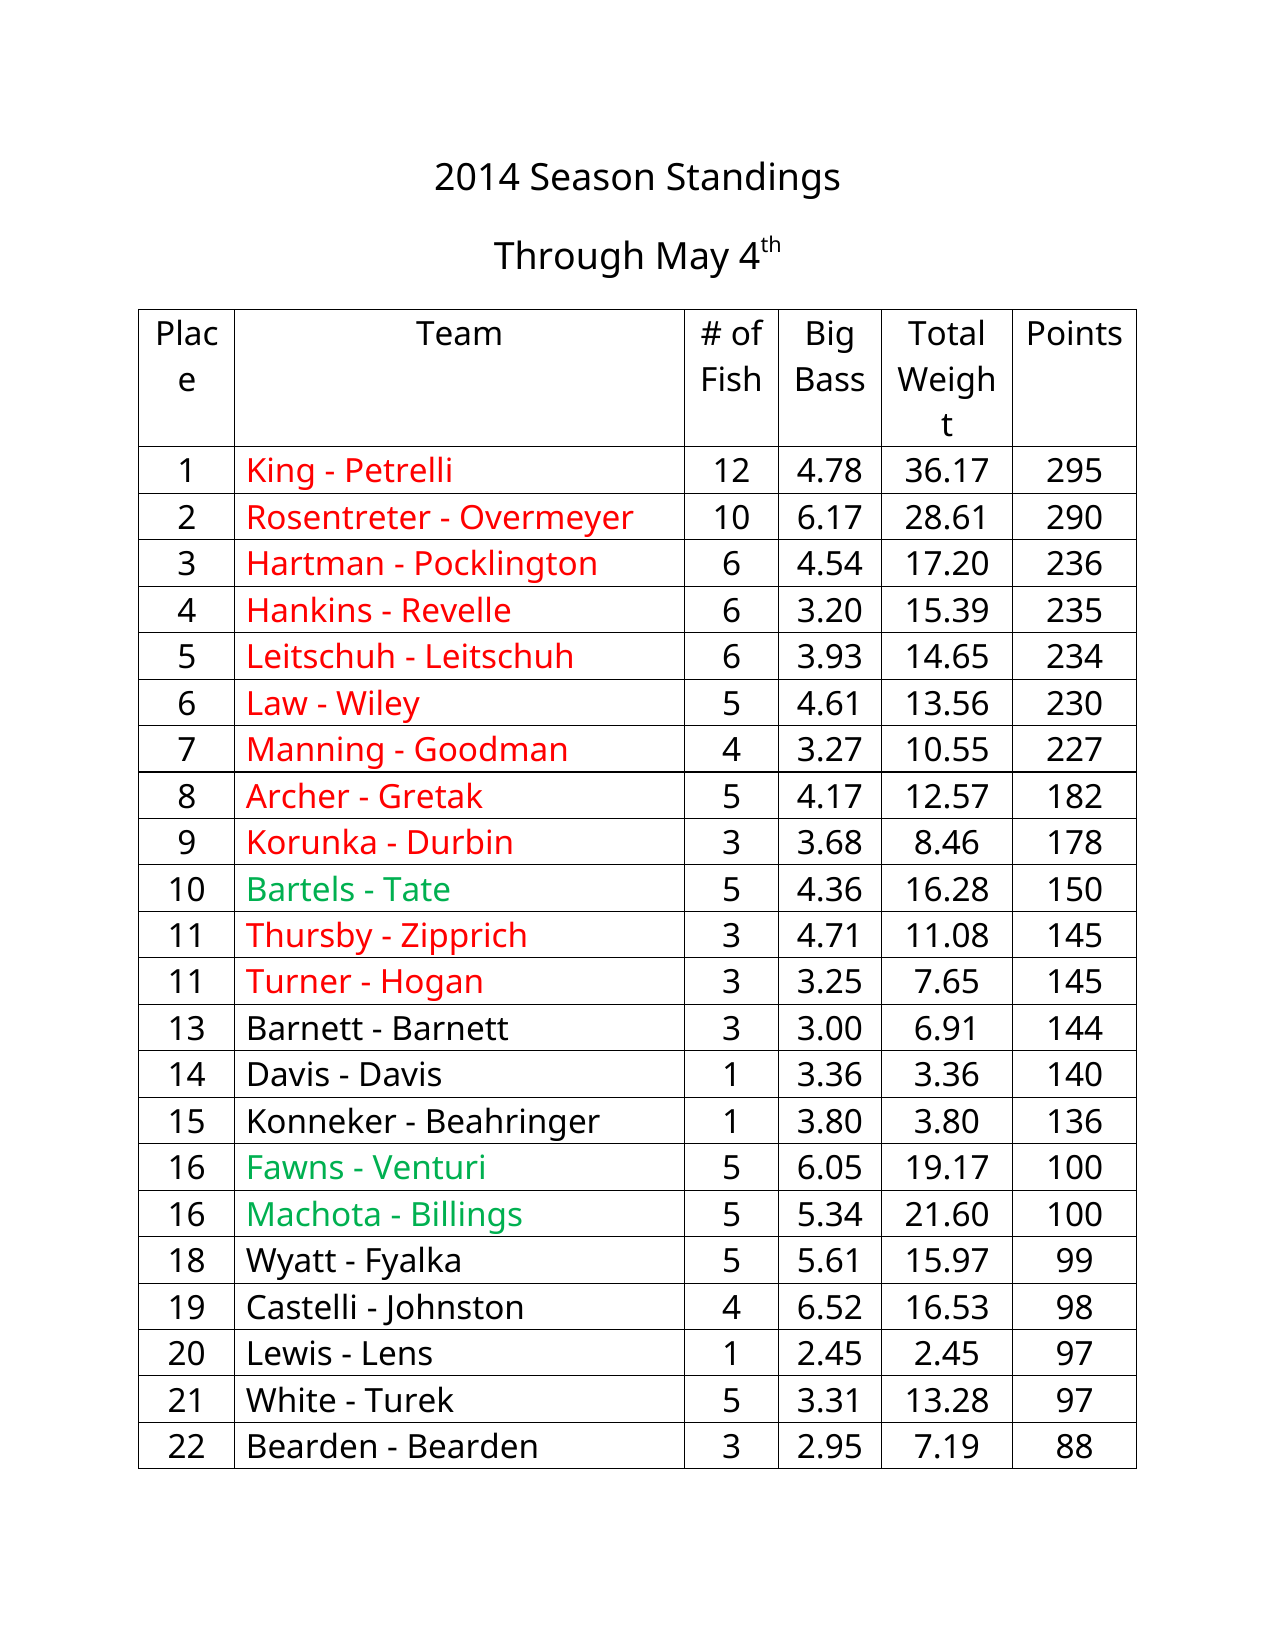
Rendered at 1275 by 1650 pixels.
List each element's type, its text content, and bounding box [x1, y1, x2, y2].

table_cell 5 [685, 1237, 778, 1282]
table_cell 236 [1013, 540, 1136, 586]
table_cell 145 [1013, 912, 1136, 957]
table_cell 18 [139, 1237, 234, 1282]
table_cell Manning - Goodman [235, 726, 684, 771]
table_cell King - Petrelli [235, 447, 684, 493]
table_cell 7.65 [882, 958, 1012, 1004]
table_cell 6.52 [779, 1284, 881, 1329]
table_cell 3 [685, 912, 778, 957]
table_cell 3 [685, 819, 778, 864]
table_header # of Fish [685, 310, 778, 446]
table_cell Fawns - Venturi [235, 1144, 684, 1189]
table_cell 8 [139, 773, 234, 818]
table_cell 6 [685, 540, 778, 586]
table_cell 6 [139, 680, 234, 725]
table_cell 295 [1013, 447, 1136, 493]
table_cell 4.36 [779, 865, 881, 911]
table_header Team [235, 310, 684, 446]
table_cell 3.80 [779, 1098, 881, 1143]
table_cell Konneker - Beahringer [235, 1098, 684, 1143]
table_header Place [139, 310, 234, 446]
table_cell 145 [1013, 958, 1136, 1004]
table_cell 178 [1013, 819, 1136, 864]
table_cell 3.20 [779, 587, 881, 632]
table_cell 97 [1013, 1376, 1136, 1422]
table_cell 3.36 [779, 1051, 881, 1097]
table_cell Wyatt - Fyalka [235, 1237, 684, 1282]
table_cell 2.45 [882, 1330, 1012, 1375]
table_cell Hartman - Pocklington [235, 540, 684, 586]
table_cell 1 [685, 1051, 778, 1097]
table_cell 19.17 [882, 1144, 1012, 1189]
table_cell 12.57 [882, 773, 1012, 818]
table_cell 21.60 [882, 1191, 1012, 1236]
table_cell 1 [685, 1098, 778, 1143]
table_cell 3 [685, 958, 778, 1004]
table_cell 15.97 [882, 1237, 1012, 1282]
table_cell 1 [685, 1330, 778, 1375]
table_cell Korunka - Durbin [235, 819, 684, 864]
table_cell 2 [139, 494, 234, 539]
table_cell Machota - Billings [235, 1191, 684, 1236]
table_cell 11 [139, 958, 234, 1004]
table_cell 2.45 [779, 1330, 881, 1375]
table_cell 4.17 [779, 773, 881, 818]
table_cell 230 [1013, 680, 1136, 725]
table_cell 4 [685, 726, 778, 771]
table_cell Law - Wiley [235, 680, 684, 725]
table_cell 235 [1013, 587, 1136, 632]
table_cell 182 [1013, 773, 1136, 818]
table_cell 14 [139, 1051, 234, 1097]
table_cell 98 [1013, 1284, 1136, 1329]
table_cell 144 [1013, 1005, 1136, 1050]
table_cell 5 [685, 1144, 778, 1189]
table_header Points [1013, 310, 1136, 446]
table_cell 20 [139, 1330, 234, 1375]
table_cell 11.08 [882, 912, 1012, 957]
table_cell 4 [139, 587, 234, 632]
table_cell 4 [685, 1284, 778, 1329]
table_cell Leitschuh - Leitschuh [235, 633, 684, 678]
table_cell 234 [1013, 633, 1136, 678]
table_cell 13.56 [882, 680, 1012, 725]
table_cell 1 [139, 447, 234, 493]
table_cell 3.68 [779, 819, 881, 864]
table_cell 3.00 [779, 1005, 881, 1050]
table_cell 10.55 [882, 726, 1012, 771]
table_cell 16 [139, 1191, 234, 1236]
table_cell 5 [685, 773, 778, 818]
table_cell 28.61 [882, 494, 1012, 539]
table_cell 6.05 [779, 1144, 881, 1189]
table_cell 21 [139, 1376, 234, 1422]
table_cell 17.20 [882, 540, 1012, 586]
table_cell 7 [139, 726, 234, 771]
table_cell 150 [1013, 865, 1136, 911]
table_cell 227 [1013, 726, 1136, 771]
table_cell 13.28 [882, 1376, 1012, 1422]
table_cell 2.95 [779, 1423, 881, 1468]
table_cell Lewis - Lens [235, 1330, 684, 1375]
table_cell 10 [685, 494, 778, 539]
table_cell 8.46 [882, 819, 1012, 864]
table_cell 16.53 [882, 1284, 1012, 1329]
table_cell 3.27 [779, 726, 881, 771]
table_cell 5 [685, 1191, 778, 1236]
table_cell 3 [685, 1423, 778, 1468]
table_cell 6 [685, 587, 778, 632]
table_cell Barnett - Barnett [235, 1005, 684, 1050]
table_cell 3.36 [882, 1051, 1012, 1097]
table_cell 15.39 [882, 587, 1012, 632]
table_cell 4.61 [779, 680, 881, 725]
table_cell 4.78 [779, 447, 881, 493]
table_cell 36.17 [882, 447, 1012, 493]
table_cell 5.34 [779, 1191, 881, 1236]
table_cell 11 [139, 912, 234, 957]
table_cell Davis - Davis [235, 1051, 684, 1097]
table_cell Archer - Gretak [235, 773, 684, 818]
table_cell Turner - Hogan [235, 958, 684, 1004]
table_cell 15 [139, 1098, 234, 1143]
table_header Total Weight [882, 310, 1012, 446]
table_cell 3.80 [882, 1098, 1012, 1143]
table_cell 14.65 [882, 633, 1012, 678]
table_cell 16.28 [882, 865, 1012, 911]
table_cell 88 [1013, 1423, 1136, 1468]
table_cell 3.31 [779, 1376, 881, 1422]
table_cell 12 [685, 447, 778, 493]
table_cell 3 [685, 1005, 778, 1050]
table_cell 9 [139, 819, 234, 864]
table_cell 99 [1013, 1237, 1136, 1282]
table_cell 6 [685, 633, 778, 678]
table_cell 6.91 [882, 1005, 1012, 1050]
table_cell 100 [1013, 1191, 1136, 1236]
table_cell 5.61 [779, 1237, 881, 1282]
table_cell 5 [685, 1376, 778, 1422]
table_cell 19 [139, 1284, 234, 1329]
table_cell Hankins - Revelle [235, 587, 684, 632]
table_cell Castelli - Johnston [235, 1284, 684, 1329]
table_header Big Bass [779, 310, 881, 446]
table_cell 5 [685, 680, 778, 725]
table_cell 136 [1013, 1098, 1136, 1143]
table_cell 7.19 [882, 1423, 1012, 1468]
table_cell 3.93 [779, 633, 881, 678]
table_cell 140 [1013, 1051, 1136, 1097]
table_cell White - Turek [235, 1376, 684, 1422]
table_cell 97 [1013, 1330, 1136, 1375]
table_cell 13 [139, 1005, 234, 1050]
text Through May 4th [150, 229, 1125, 281]
table_cell 4.71 [779, 912, 881, 957]
table_cell 3.25 [779, 958, 881, 1004]
table_cell 5 [685, 865, 778, 911]
table_cell Bartels - Tate [235, 865, 684, 911]
table_cell 6.17 [779, 494, 881, 539]
table_cell 16 [139, 1144, 234, 1189]
table_cell Rosentreter - Overmeyer [235, 494, 684, 539]
table_cell 3 [139, 540, 234, 586]
table_cell 4.54 [779, 540, 881, 586]
table_cell 10 [139, 865, 234, 911]
table_cell 100 [1013, 1144, 1136, 1189]
table_cell 290 [1013, 494, 1136, 539]
text 2014 Season Standings [150, 150, 1125, 201]
table_cell 5 [139, 633, 234, 678]
table_cell Thursby - Zipprich [235, 912, 684, 957]
table_cell Bearden - Bearden [235, 1423, 684, 1468]
table_cell 22 [139, 1423, 234, 1468]
